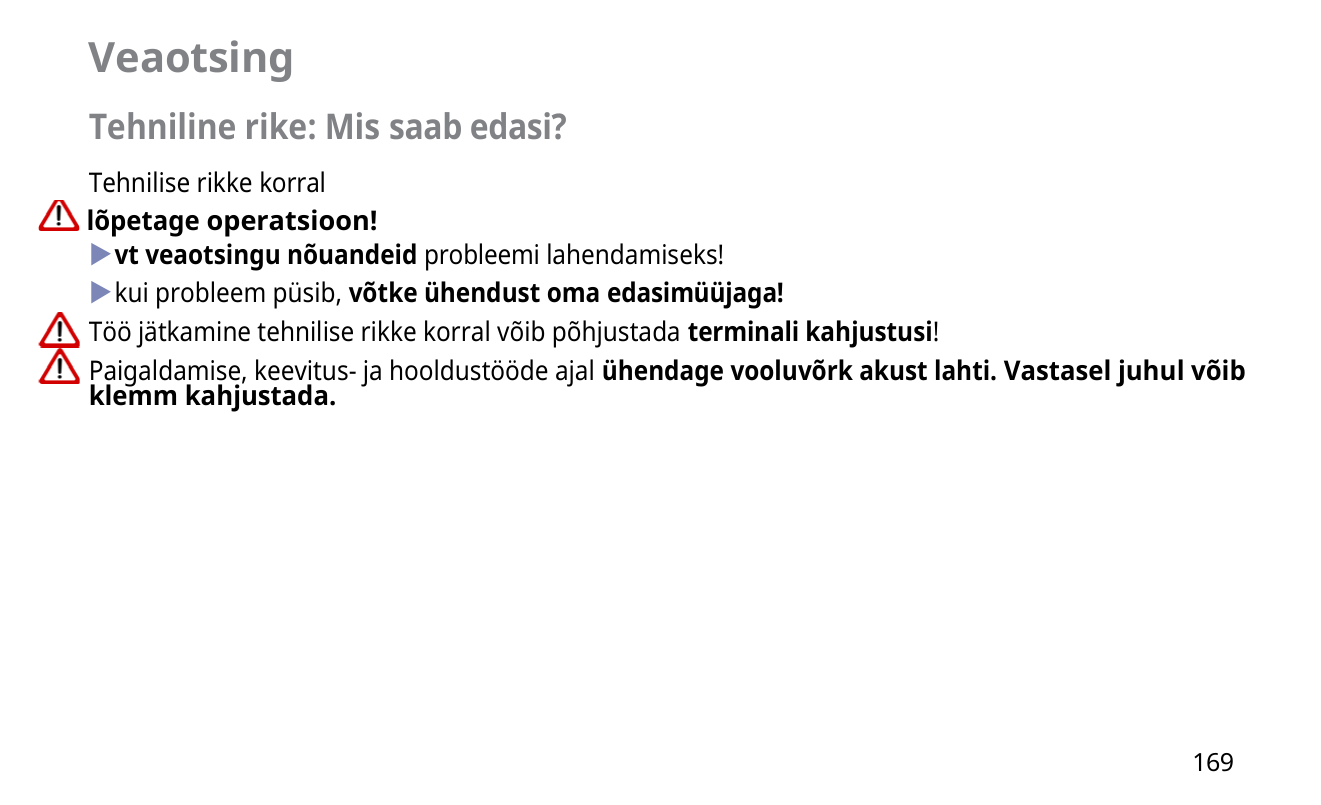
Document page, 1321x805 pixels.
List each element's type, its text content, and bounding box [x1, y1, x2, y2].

picture [38, 312, 80, 384]
subtitle Tehniline rike: Mis saab edasi? [88, 102, 1258, 150]
text Töö jätkamine tehnilise rikke korral võib põhjustada terminali kahjustusi! [88, 312, 1258, 349]
picture [38, 200, 80, 231]
subtitle Veaotsing [88, 27, 1258, 84]
list vt veaotsingu nõuandeid probleemi lahendamiseks! [88, 238, 1258, 271]
subtitle lõpetage operatsioon! [38, 202, 1258, 238]
text Tehnilise rikke korral [88, 163, 1258, 200]
list kui probleem püsib, võtke ühendust oma edasimüüjaga! [88, 273, 1258, 310]
text Paigaldamise, keevitus- ja hooldustööde ajal ühendage vooluvõrk akust lahti. Vastasel juhul võib klemm kahjustada. [88, 358, 1258, 413]
